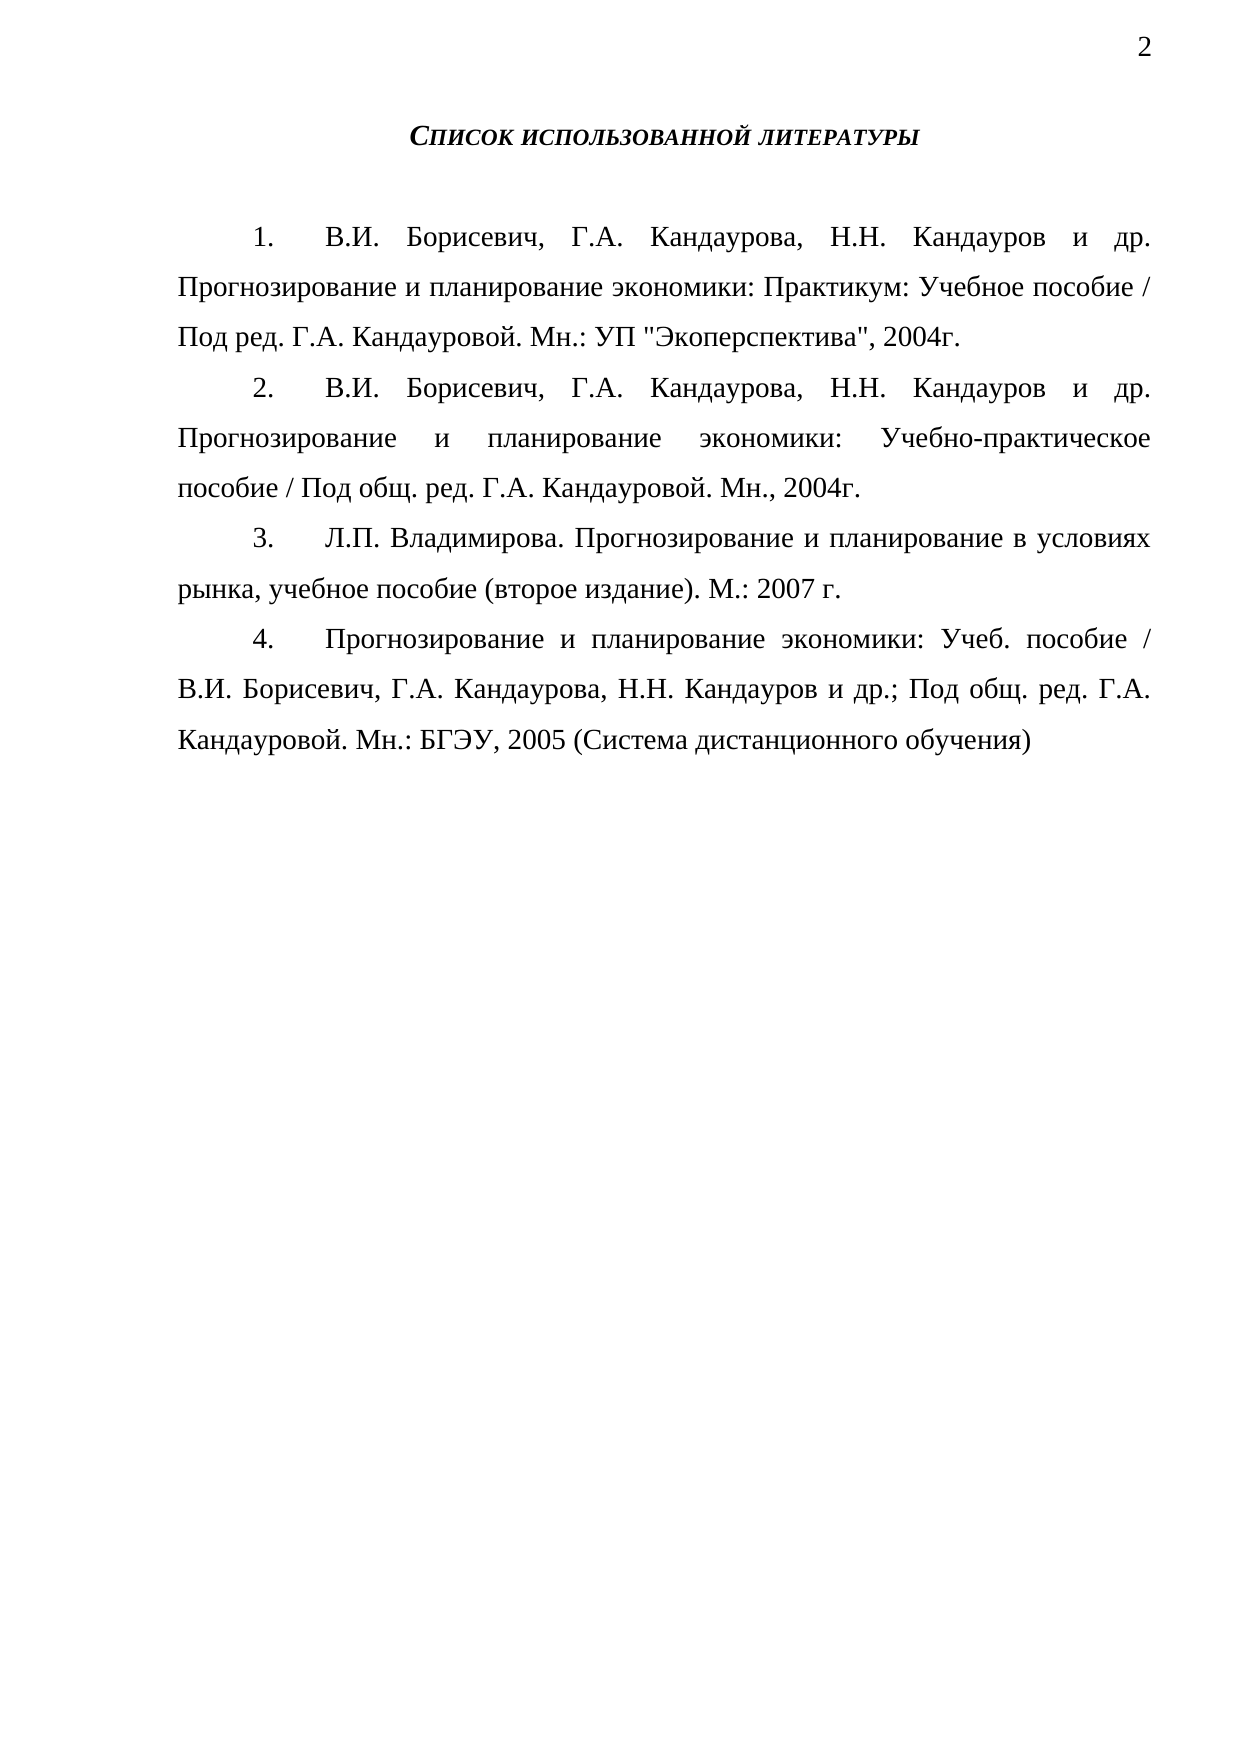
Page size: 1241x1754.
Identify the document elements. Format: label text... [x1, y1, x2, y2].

text В.И. Борисевич, Г.А. Кандаурова, Н.Н. Кандауров и др. Прогнозирование и планирование экономики: Учебно-практическое пособие / Под общ. ред. Г.А. Кандауровой. Мн., 2004г. [177, 370, 1152, 504]
text Л.П. Владимирова. Прогнозирование и планирование в условиях рынка, учебное пособие (второе издание). М.: 2007 г. [177, 521, 1152, 604]
text В.И. Борисевич, Г.А. Кандаурова, Н.Н. Кандауров и др. Прогнозирование и планирование экономики: Практикум: Учебное пособие / Под ред. Г.А. Кандауровой. Мн.: УП "Экоперспектива", 2004г. [177, 219, 1152, 353]
subtitle Список использованной литературы [177, 118, 1152, 152]
text Прогнозирование и планирование экономики: Учеб. пособие / В.И. Борисевич, Г.А. Кандаурова, Н.Н. Кандауров и др.; Под общ. ред. Г.А. Кандауровой. Мн.: БГЭУ, 2005 (Система дистанционного обучения) [177, 621, 1152, 755]
